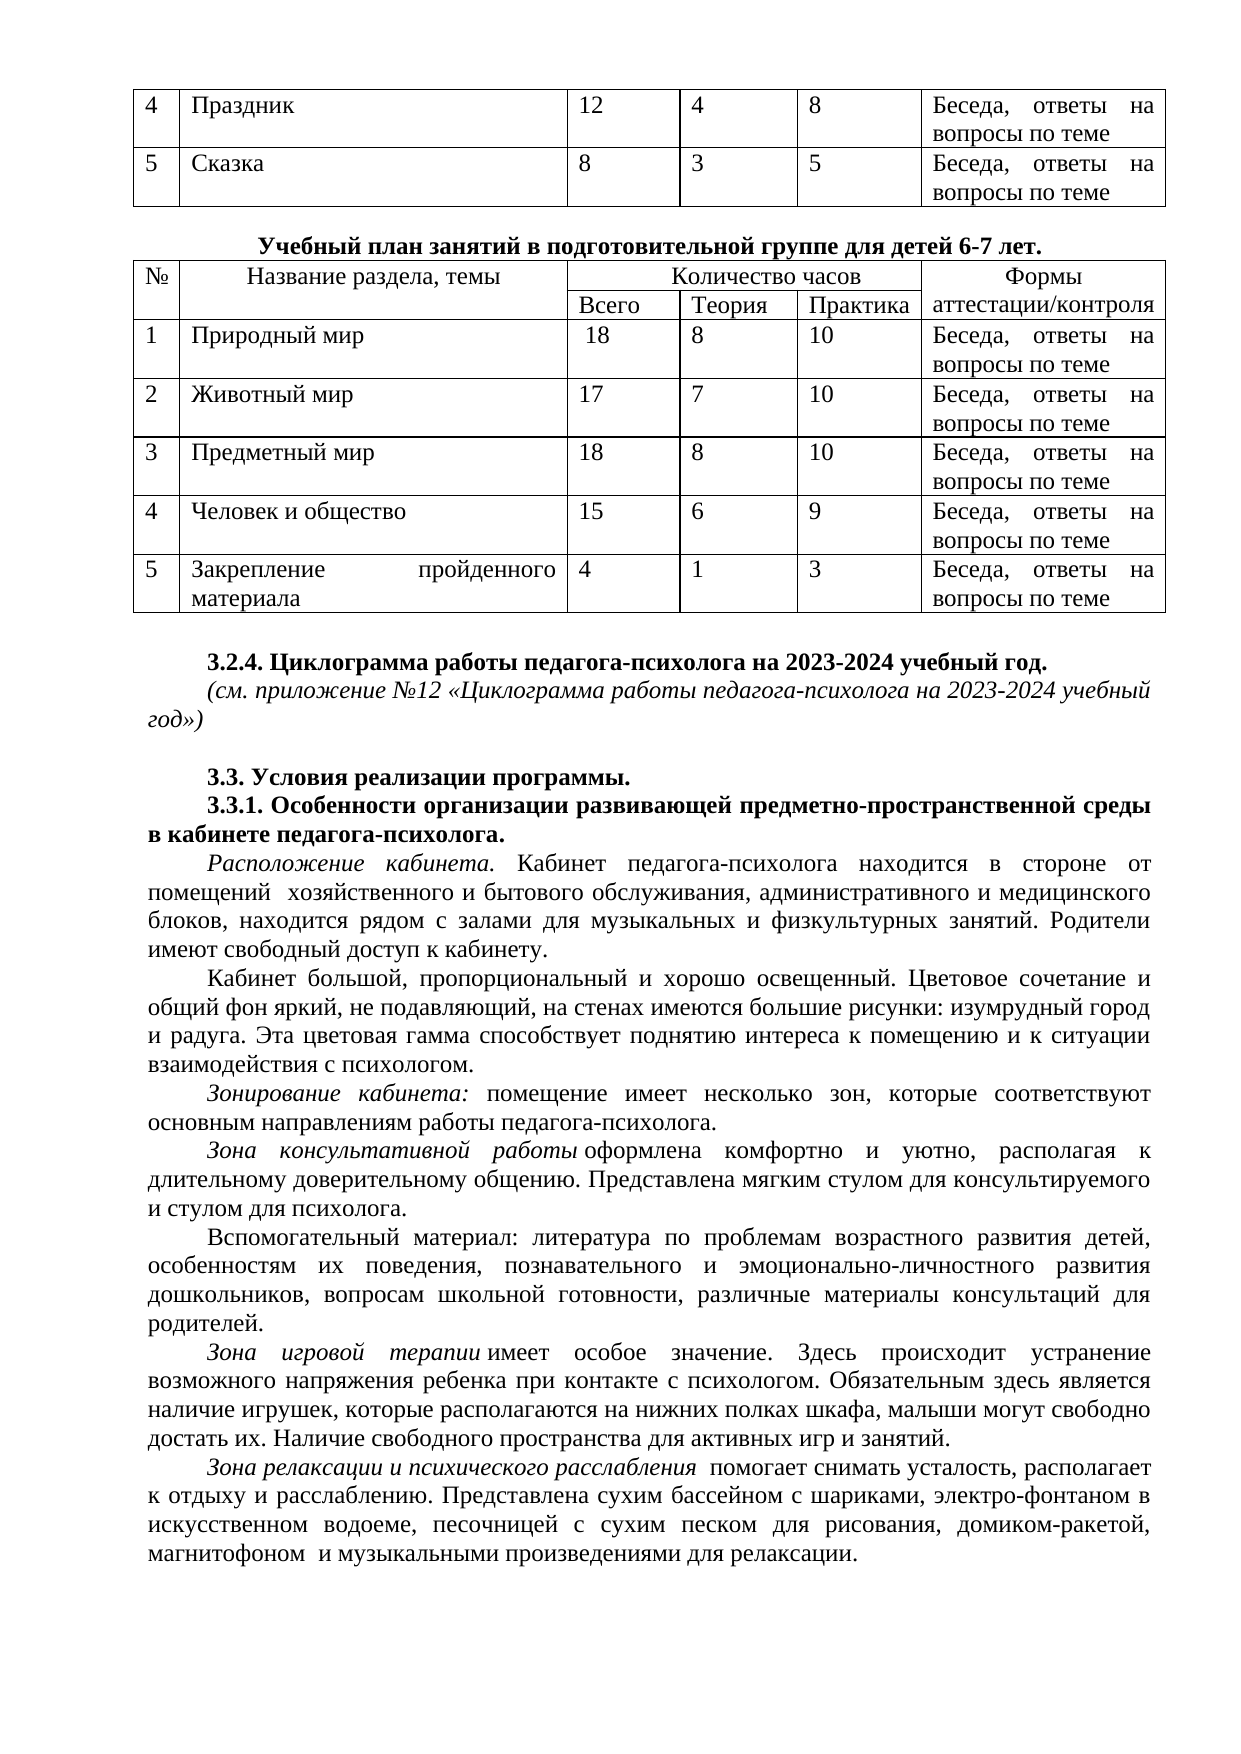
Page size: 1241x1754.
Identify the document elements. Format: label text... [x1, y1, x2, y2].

table_cell 10 [798, 438, 921, 495]
table_cell Праздник [180, 90, 567, 147]
table_cell 4 [134, 90, 179, 147]
table_cell 5 [134, 148, 179, 206]
table_cell Человек и общество [180, 496, 567, 553]
table_cell Практика [798, 291, 921, 319]
table_cell 6 [681, 496, 797, 553]
table_cell Закрепление пройденного материала [180, 555, 567, 612]
text Зона игровой терапии имеет особое значение. Здесь происходит устранение возможного напряжения ребенка при контакте с психологом. Обязательным здесь является наличие игрушек, которые располагаются на нижних полках шкафа, малыши могут свободно достать их. Наличие свободного пространства для активных игр и занятий. [148, 1337, 1152, 1452]
table_cell Всего [568, 291, 679, 319]
text Вспомогательный материал: литература по проблемам возрастного развития детей, особенностям их поведения, познавательного и эмоционально-личностного развития дошкольников, вопросам школьной готовности, различные материалы консультаций для родителей. [148, 1222, 1152, 1337]
table_cell Животный мир [180, 379, 567, 436]
table_cell 8 [798, 90, 921, 147]
table_cell Беседа, ответы на вопросы по теме [922, 555, 1165, 612]
table_cell 8 [568, 148, 679, 206]
table_cell 18 [568, 438, 679, 495]
table_cell Теория [681, 291, 797, 319]
table_cell 7 [681, 379, 797, 436]
table_cell 18 [568, 320, 679, 378]
text Расположение кабинета. Кабинет педагога-психолога находится в стороне от помещений хозяйственного и бытового обслуживания, административного и медицинского блоков, находится рядом с залами для музыкальных и физкультурных занятий. Родители имеют свободный доступ к кабинету. [148, 848, 1152, 963]
table_cell Беседа, ответы на вопросы по теме [922, 320, 1165, 378]
table_cell Предметный мир [180, 438, 567, 495]
text Зона релаксации и психического расслабления помогает снимать усталость, располагает к отдыху и расслаблению. Представлена сухим бассейном с шариками, электро-фонтаном в искусственном водоеме, песочницей с сухим песком для рисования, домиком-ракетой, магнитофоном и музыкальными произведениями для релаксации. [148, 1452, 1152, 1567]
table_cell 1 [134, 320, 179, 378]
table_cell 3 [681, 148, 797, 206]
table_cell Беседа, ответы на вопросы по теме [922, 496, 1165, 553]
text (см. приложение №12 «Циклограмма работы педагога-психолога на 2023-2024 учебный год») [148, 675, 1152, 733]
table_cell 4 [568, 555, 679, 612]
table_cell 8 [681, 438, 797, 495]
table_cell 10 [798, 379, 921, 436]
table_cell 10 [798, 320, 921, 378]
table_header Название раздела, темы [180, 261, 567, 319]
table_cell Сказка [180, 148, 567, 206]
text 3.3. Условия реализации программы. [148, 762, 1152, 790]
table_cell 3 [134, 438, 179, 495]
table_cell Беседа, ответы на вопросы по теме [922, 438, 1165, 495]
title 3.2.4. Циклограмма работы педагога-психолога на 2023-2024 учебный год. [148, 647, 1152, 675]
table_header № [134, 261, 179, 319]
text Кабинет большой, пропорциональный и хорошо освещенный. Цветовое сочетание и общий фон яркий, не подавляющий, на стенах имеются большие рисунки: изумрудный город и радуга. Эта цветовая гамма способствует поднятию интереса к помещению и к ситуации взаимодействия с психологом. [148, 963, 1152, 1078]
table_cell 8 [681, 320, 797, 378]
table_cell 5 [134, 555, 179, 612]
table_cell 15 [568, 496, 679, 553]
text 3.3.1. Особенности организации развивающей предметно-пространственной среды в кабинете педагога-психолога. [148, 790, 1152, 848]
table_header Формы аттестации/контроля [922, 261, 1165, 319]
table_cell 5 [798, 148, 921, 206]
table_cell 17 [568, 379, 679, 436]
table_cell 2 [134, 379, 179, 436]
table_cell Беседа, ответы на вопросы по теме [922, 148, 1165, 206]
text Зонирование кабинета: помещение имеет несколько зон, которые соответствуют основным направлениям работы педагога-психолога. [148, 1078, 1152, 1135]
table_header Количество часов [568, 261, 921, 289]
text Учебный план занятий в подготовительной группе для детей 6-7 лет. [148, 235, 1152, 260]
table_cell Беседа, ответы на вопросы по теме [922, 379, 1165, 436]
table_cell 1 [681, 555, 797, 612]
table_cell 4 [134, 496, 179, 553]
table_cell 12 [568, 90, 679, 147]
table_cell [922, 90, 1165, 147]
table_cell 9 [798, 496, 921, 553]
table_cell 4 [681, 90, 797, 147]
table_cell Природный мир [180, 320, 567, 378]
text Зона консультативной работы оформлена комфортно и уютно, располагая к длительному доверительному общению. Представлена мягким стулом для консультируемого и стулом для психолога. [148, 1135, 1152, 1222]
table_cell 3 [798, 555, 921, 612]
